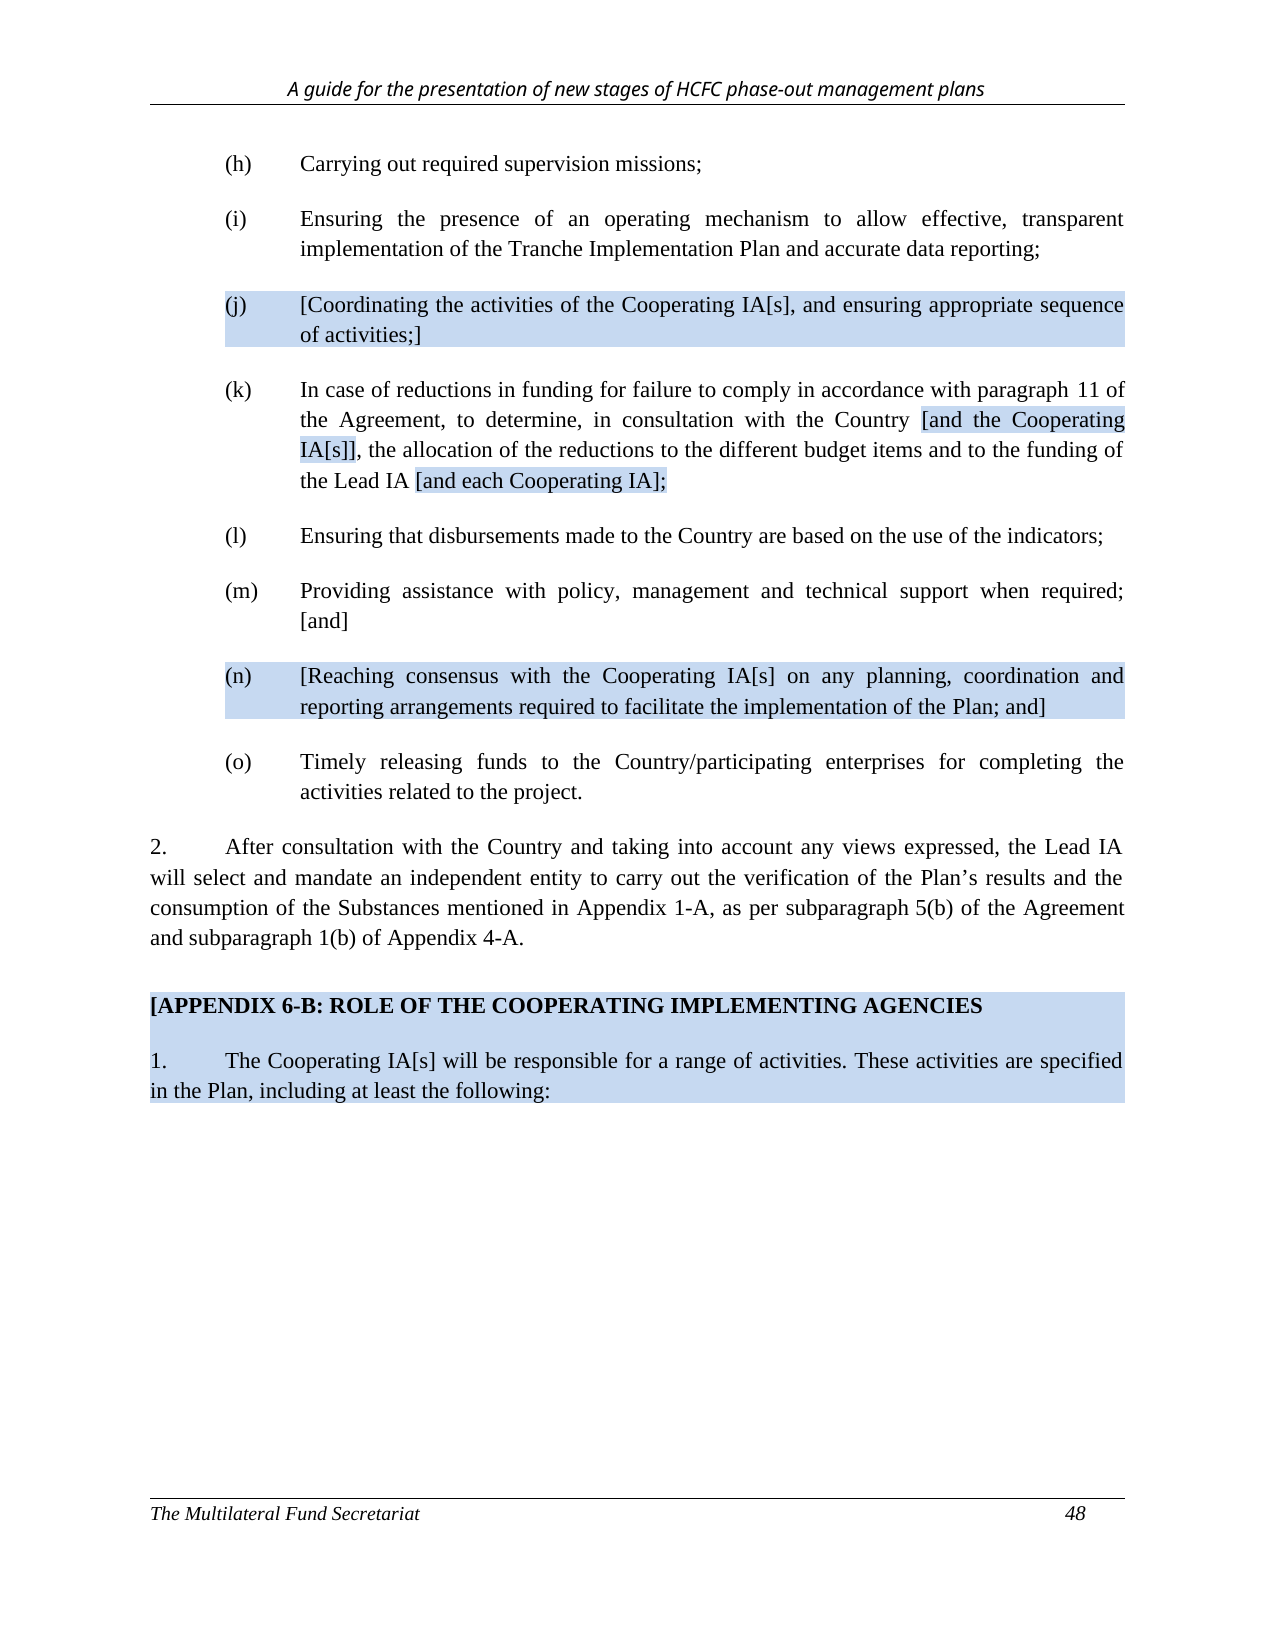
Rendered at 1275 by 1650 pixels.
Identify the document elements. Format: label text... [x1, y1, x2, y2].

subtitle In case of reductions in funding for failure to comply in accordance with paragraph 11 of the Agreement, to determine, in consultation with the Country [and the Cooperating IA[s]], the allocation of the reductions to the different budget items and to the funding of the Lead IA [and each Cooperating IA]; [225, 376, 1125, 493]
subtitle Ensuring the presence of an operating mechanism to allow effective, transparent implementation of the Tranche Implementation Plan and accurate data reporting; [225, 205, 1125, 262]
subtitle Carrying out required supervision missions; [225, 150, 1125, 176]
subtitle After consultation with the Country and taking into account any views expressed, the Lead IA will select and mandate an independent entity to carry out the verification of the Plan’s results and the consumption of the Substances mentioned in Appendix 1-A, as per subparagraph 5(b) of the Agreement and subparagraph 1(b) of Appendix 4-A. [150, 833, 1125, 950]
subtitle Ensuring that disbursements made to the Country are based on the use of the indicators; [225, 522, 1125, 548]
subtitle [Reaching consensus with the Cooperating IA[s] on any planning, coordination and reporting arrangements required to facilitate the implementation of the Plan; and] [225, 662, 1125, 719]
subtitle Timely releasing funds to the Country/participating enterprises for completing the activities related to the project. [225, 748, 1125, 804]
subtitle The Cooperating IA[s] will be responsible for a range of activities. These activities are specified in the Plan, including at least the following: [150, 1047, 1125, 1103]
text [APPENDIX 6-B: ROLE OF THE COOPERATING IMPLEMENTING AGENCIES [150, 992, 1125, 1018]
subtitle [Coordinating the activities of the Cooperating IA[s], and ensuring appropriate sequence of activities;] [225, 291, 1125, 347]
subtitle Providing assistance with policy, management and technical support when required; [and] [225, 577, 1125, 634]
